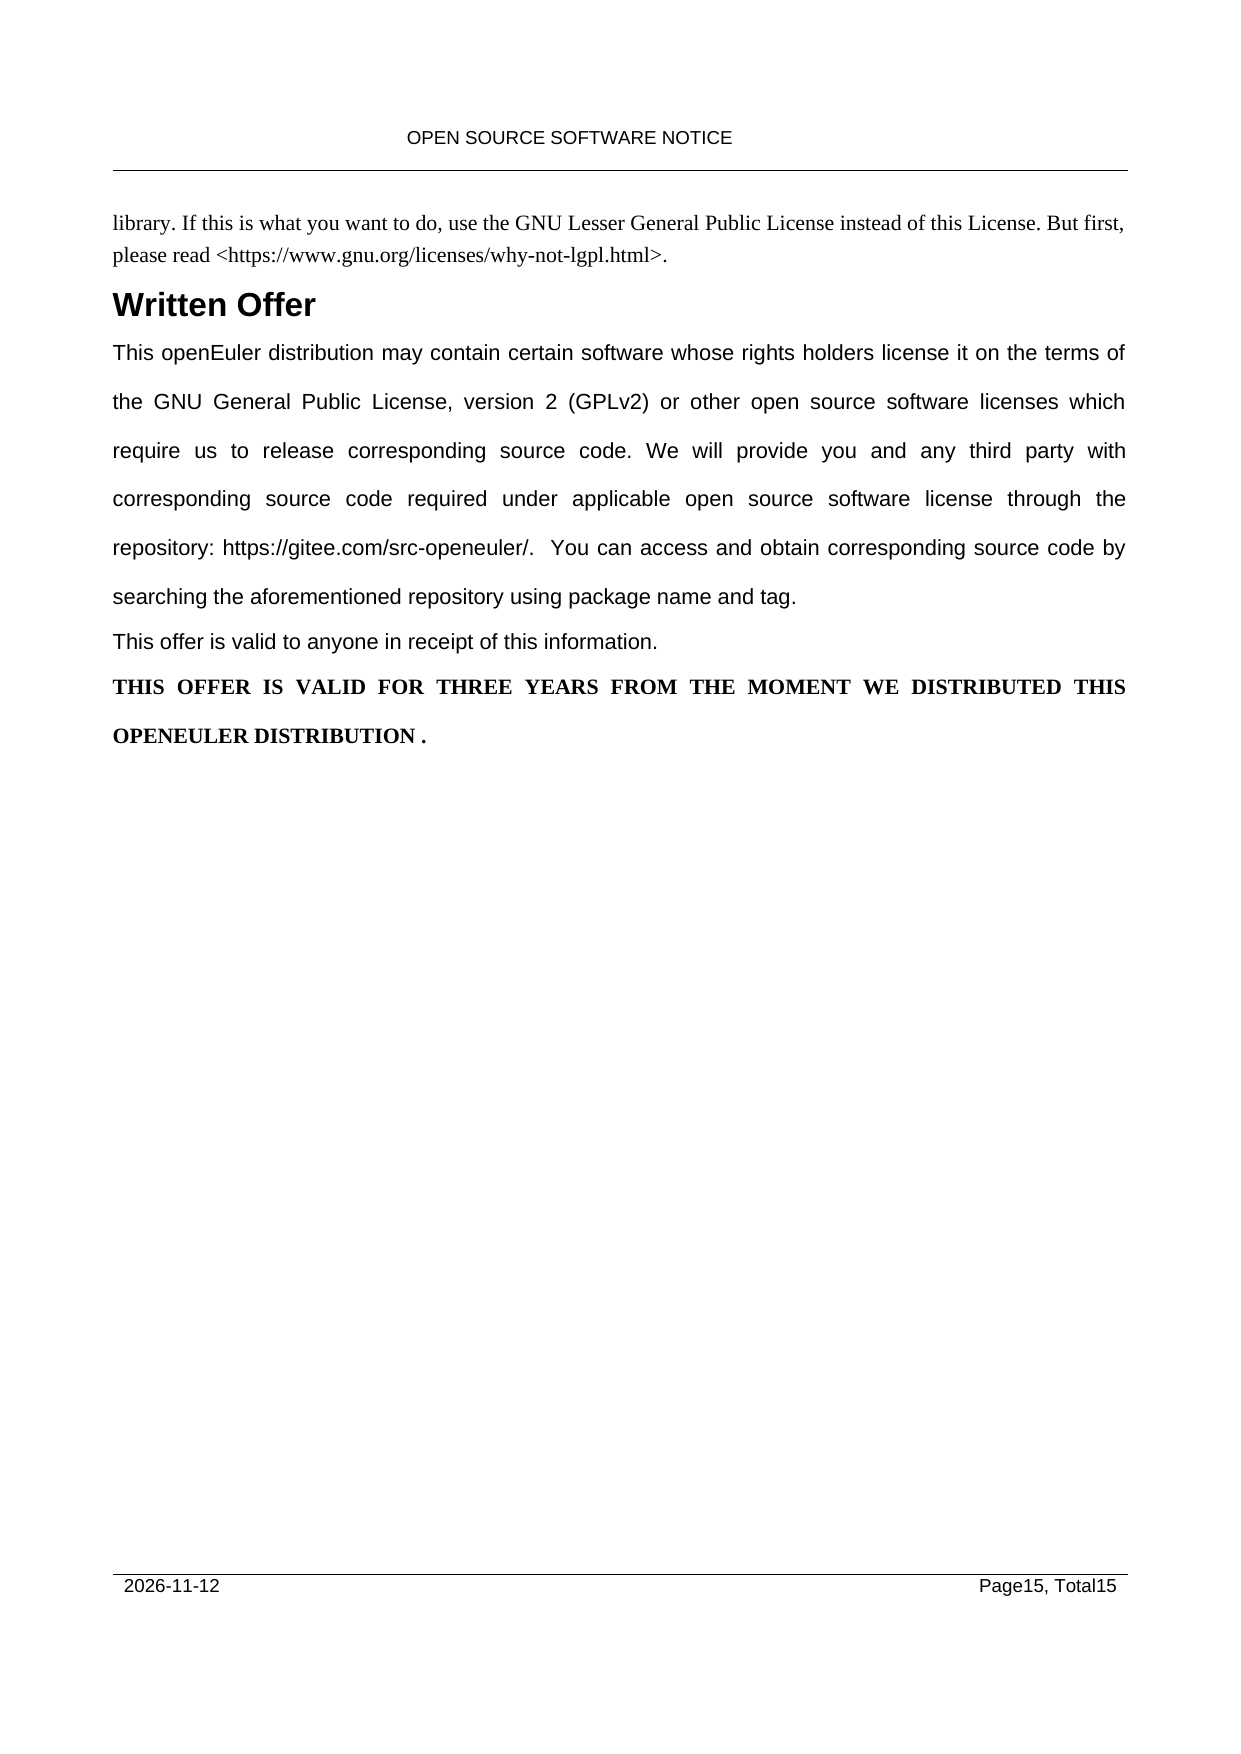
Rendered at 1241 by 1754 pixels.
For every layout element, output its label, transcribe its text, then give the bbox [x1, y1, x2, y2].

text This openEuler distribution may contain certain software whose rights holders license it on the terms of the GNU General Public License, version 2 (GPLv2) or other open source software licenses which require us to release corresponding source code. We will provide you and any third party with corresponding source code required under applicable open source software license through the repository: https://gitee.com/src-openeuler/. You can access and obtain corresponding source code by searching the aforementioned repository using package name and tag. [112, 336, 1128, 613]
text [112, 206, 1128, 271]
text This offer is valid to anyone in receipt of this information. [112, 625, 1128, 658]
text THIS OFFER IS VALID FOR THREE YEARS FROM THE MOMENT WE DISTRIBUTED THIS OPENEULER DISTRIBUTION . [112, 670, 1128, 752]
text Written Offer [112, 271, 1128, 336]
